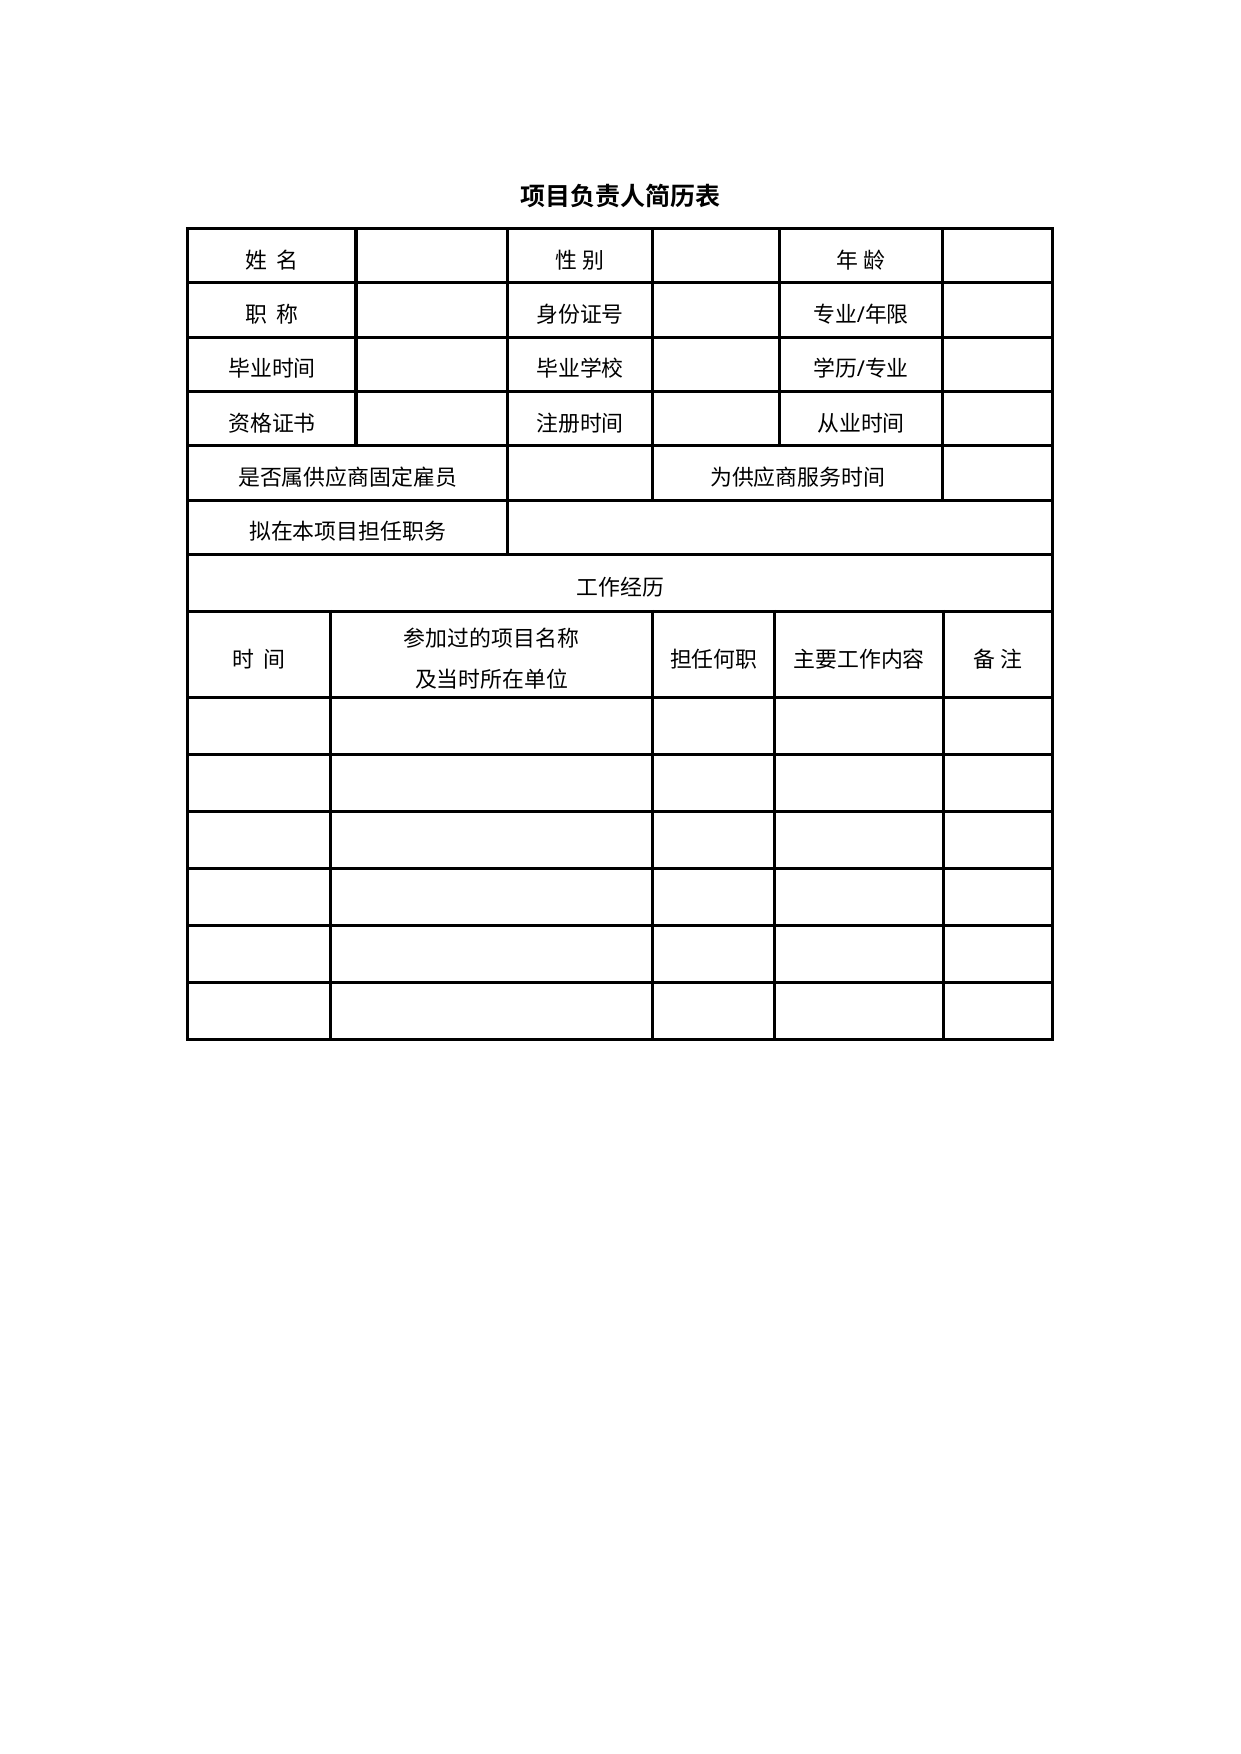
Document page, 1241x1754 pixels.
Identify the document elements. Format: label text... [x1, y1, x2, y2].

table_cell [189, 927, 329, 981]
table_cell [189, 756, 329, 810]
table_cell [189, 870, 329, 924]
table_cell 担任何职 [654, 613, 773, 696]
table_cell 从业时间 [781, 393, 941, 444]
table_cell [654, 756, 773, 810]
table_cell 时 间 [189, 613, 329, 696]
table_cell 身份证号 [509, 284, 651, 336]
table_header [944, 230, 1051, 281]
table_cell 毕业时间 [189, 339, 354, 390]
table_header 姓 名 [189, 230, 354, 281]
table_cell 备 注 [945, 613, 1051, 696]
table_cell [776, 984, 942, 1037]
table_cell [944, 284, 1051, 336]
table_cell [945, 984, 1051, 1037]
table_cell [776, 699, 942, 753]
table_cell [654, 339, 778, 390]
table_cell [944, 393, 1051, 444]
table_cell [654, 813, 773, 867]
table_cell [776, 870, 942, 924]
table_cell [654, 699, 773, 753]
table_cell [654, 393, 778, 444]
table_cell [358, 393, 506, 444]
table_cell 职 称 [189, 284, 354, 336]
table_cell [654, 870, 773, 924]
table_cell [358, 339, 506, 390]
table_cell 注册时间 [509, 393, 651, 444]
table_cell [945, 927, 1051, 981]
table_header 年 龄 [781, 230, 941, 281]
table_cell 毕业学校 [509, 339, 651, 390]
table_cell [332, 756, 651, 810]
table_cell [945, 813, 1051, 867]
table_header [654, 230, 778, 281]
table_cell [189, 984, 329, 1037]
table_cell [945, 699, 1051, 753]
table_cell 拟在本项目担任职务 [189, 502, 506, 553]
table_cell 学历/专业 [781, 339, 941, 390]
table_cell [332, 927, 651, 981]
table_cell [332, 870, 651, 924]
table_cell [332, 813, 651, 867]
table_cell [945, 756, 1051, 810]
table_cell [776, 813, 942, 867]
table_cell [358, 284, 506, 336]
table_cell [654, 984, 773, 1037]
table_cell 专业/年限 [781, 284, 941, 336]
table_cell [944, 339, 1051, 390]
table_cell [776, 927, 942, 981]
table_cell 为供应商服务时间 [654, 447, 941, 498]
table_cell [332, 699, 651, 753]
table_cell [332, 984, 651, 1037]
table_cell 工作经历 [189, 556, 1051, 610]
table_cell [945, 870, 1051, 924]
table_cell 主要工作内容 [776, 613, 942, 696]
table_cell [944, 447, 1051, 498]
table_cell 资格证书 [189, 393, 354, 444]
table_header 性 别 [509, 230, 651, 281]
table_cell 参加过的项目名称 及当时所在单位 [332, 613, 651, 696]
table_cell [189, 813, 329, 867]
table_cell [189, 699, 329, 753]
table_cell [509, 447, 651, 498]
table_header [358, 230, 506, 281]
table_cell [654, 927, 773, 981]
table_cell 是否属供应商固定雇员 [189, 447, 506, 498]
table_cell [509, 502, 1051, 553]
text 项目负责人简历表 [187, 162, 1053, 227]
table_cell [654, 284, 778, 336]
table_cell [776, 756, 942, 810]
